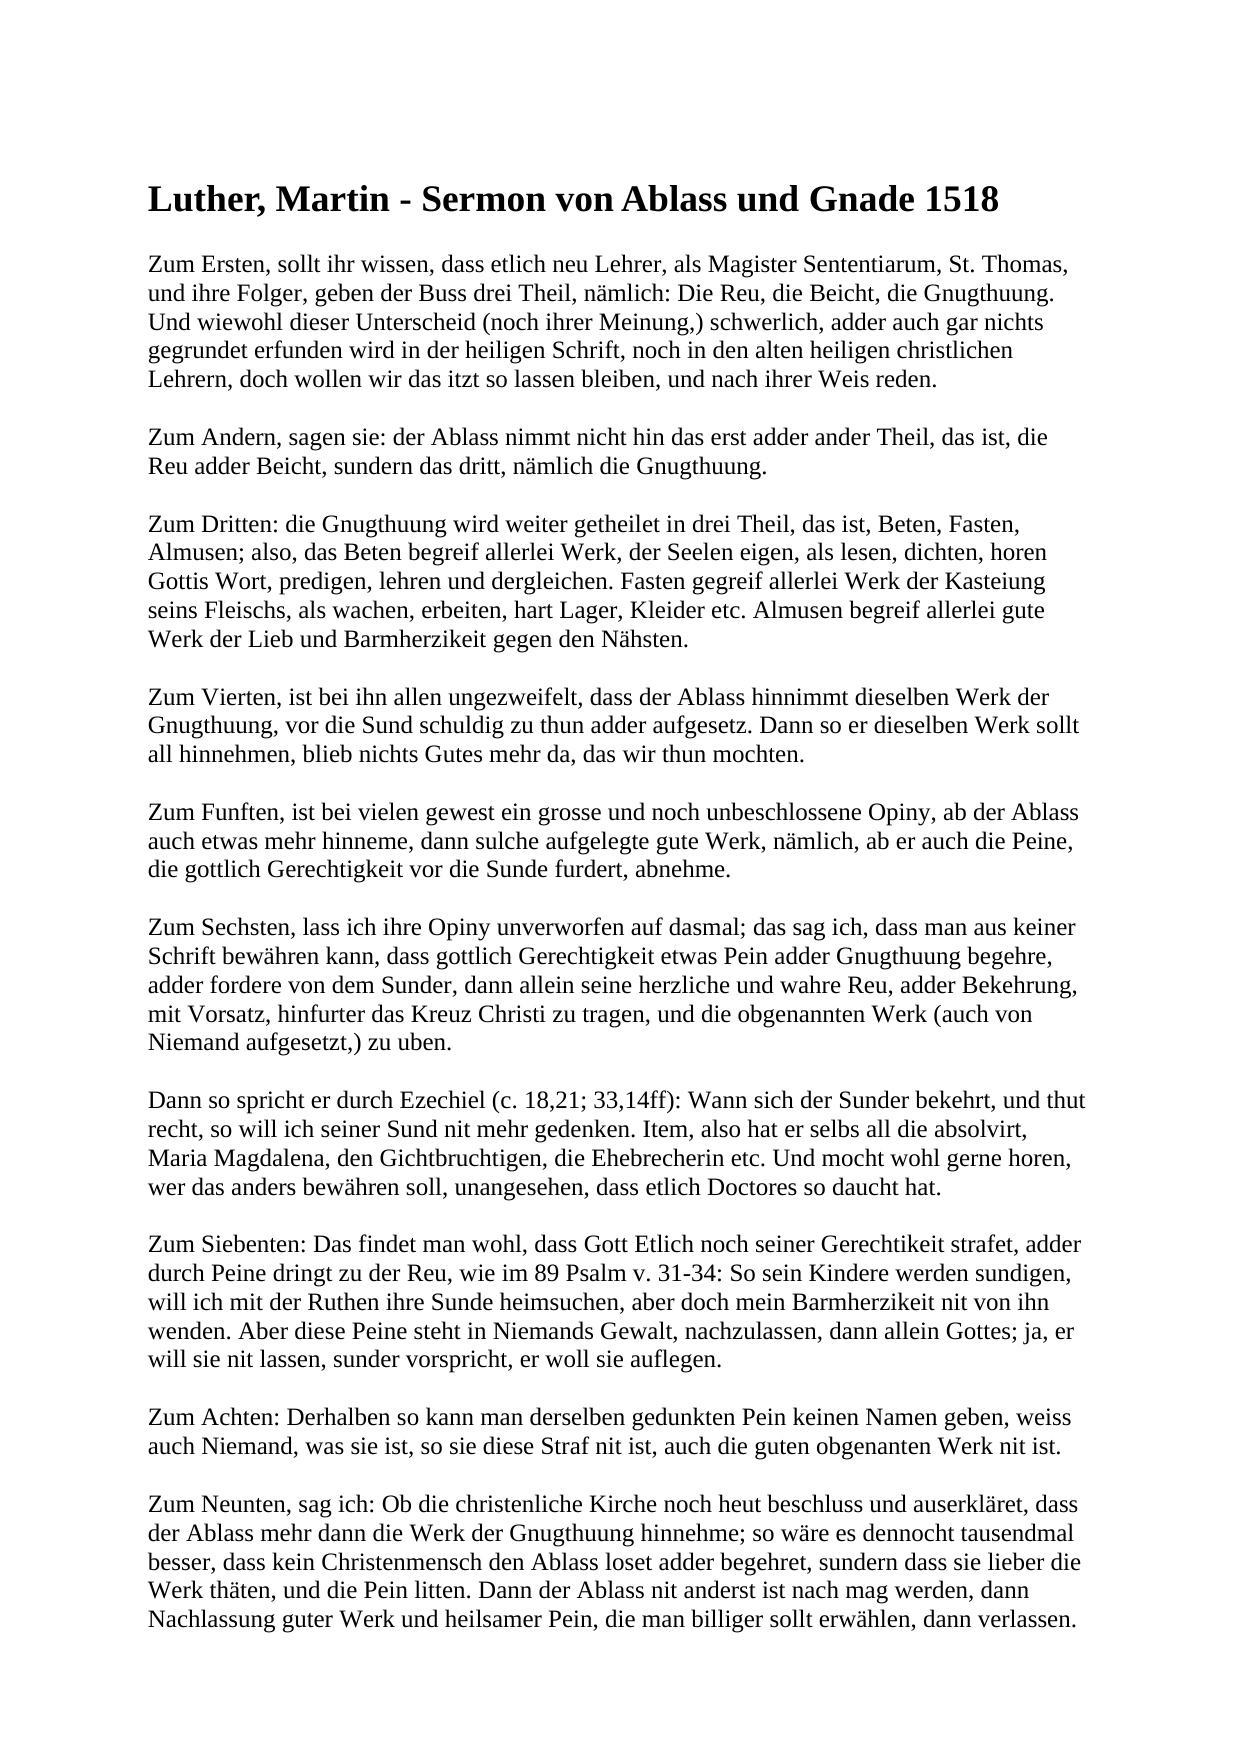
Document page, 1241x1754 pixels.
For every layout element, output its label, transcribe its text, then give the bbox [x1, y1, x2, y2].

subtitle Luther, Martin - Sermon von Ablass und Gnade 1518 [148, 177, 1093, 220]
text Zum Dritten: die Gnugthuung wird weiter getheilet in drei Theil, das ist, Beten, Fasten, Almusen; also, das Beten begreif allerlei Werk, der Seelen eigen, als lesen, dichten, horen Gottis Wort, predigen, lehren und dergleichen. Fasten gegreif allerlei Werk der Kasteiung seins Fleischs, als wachen, erbeiten, hart Lager, Kleider etc. Almusen begreif allerlei gute Werk der Lieb und Barmherzikeit gegen den Nähsten. [148, 509, 1093, 652]
text Zum Vierten, ist bei ihn allen ungezweifelt, dass der Ablass hinnimmt dieselben Werk der Gnugthuung, vor die Sund schuldig zu thun adder aufgesetz. Dann so er dieselben Werk sollt all hinnehmen, blieb nichts Gutes mehr da, das wir thun mochten. [148, 682, 1093, 768]
text Dann so spricht er durch Ezechiel (c. 18,21; 33,14ff): Wann sich der Sunder bekehrt, und thut recht, so will ich seiner Sund nit mehr gedenken. Item, also hat er selbs all die absolvirt, Maria Magdalena, den Gichtbruchtigen, die Ehebrecherin etc. Und mocht wohl gerne horen, wer das anders bewähren soll, unangesehen, dass etlich Doctores so daucht hat. [148, 1085, 1093, 1200]
text Zum Funften, ist bei vielen gewest ein grosse und noch unbeschlossene Opiny, ab der Ablass auch etwas mehr hinneme, dann sulche aufgelegte gute Werk, nämlich, ab er auch die Peine, die gottlich Gerechtigkeit vor die Sunde furdert, abnehme. [148, 797, 1093, 883]
text Zum Achten: Derhalben so kann man derselben gedunkten Pein keinen Namen geben, weiss auch Niemand, was sie ist, so sie diese Straf nit ist, auch die guten obgenanten Werk nit ist. [148, 1402, 1093, 1460]
text Zum Andern, sagen sie: der Ablass nimmt nicht hin das erst adder ander Theil, das ist, die Reu adder Beicht, sundern das dritt, nämlich die Gnugthuung. [148, 422, 1093, 479]
text Zum Sechsten, lass ich ihre Opiny unverworfen auf dasmal; das sag ich, dass man aus keiner Schrift bewähren kann, dass gottlich Gerechtigkeit etwas Pein adder Gnugthuung begehre, adder fordere von dem Sunder, dann allein seine herzliche und wahre Reu, adder Bekehrung, mit Vorsatz, hinfurter das Kreuz Christi zu tragen, und die obgenannten Werk (auch von Niemand aufgesetzt,) zu uben. [148, 912, 1093, 1056]
text Zum Neunten, sag ich: Ob die christenliche Kirche noch heut beschluss und auserkläret, dass der Ablass mehr dann die Werk der Gnugthuung hinnehme; so wäre es dennocht tausendmal besser, dass kein Christenmensch den Ablass loset adder begehret, sundern dass sie lieber die Werk thäten, und die Pein litten. Dann der Ablass nit anderst ist nach mag werden, dann Nachlassung guter Werk und heilsamer Pein, die man billiger sollt erwählen, dann verlassen. [148, 1489, 1093, 1633]
text Zum Siebenten: Das findet man wohl, dass Gott Etlich noch seiner Gerechtikeit strafet, adder durch Peine dringt zu der Reu, wie im 89 Psalm v. 31-34: So sein Kindere werden sundigen, will ich mit der Ruthen ihre Sunde heimsuchen, aber doch mein Barmherzikeit nit von ihn wenden. Aber diese Peine steht in Niemands Gewalt, nachzulassen, dann allein Gottes; ja, er will sie nit lassen, sunder vorspricht, er woll sie auflegen. [148, 1229, 1093, 1373]
text Zum Ersten, sollt ihr wissen, dass etlich neu Lehrer, als Magister Sententiarum, St. Thomas, und ihre Folger, geben der Buss drei Theil, nämlich: Die Reu, die Beicht, die Gnugthuung. Und wiewohl dieser Unterscheid (noch ihrer Meinung,) schwerlich, adder auch gar nichts gegrundet erfunden wird in der heiligen Schrift, noch in den alten heiligen christlichen Lehrern, doch wollen wir das itzt so lassen bleiben, und nach ihrer Weis reden. [148, 249, 1093, 393]
